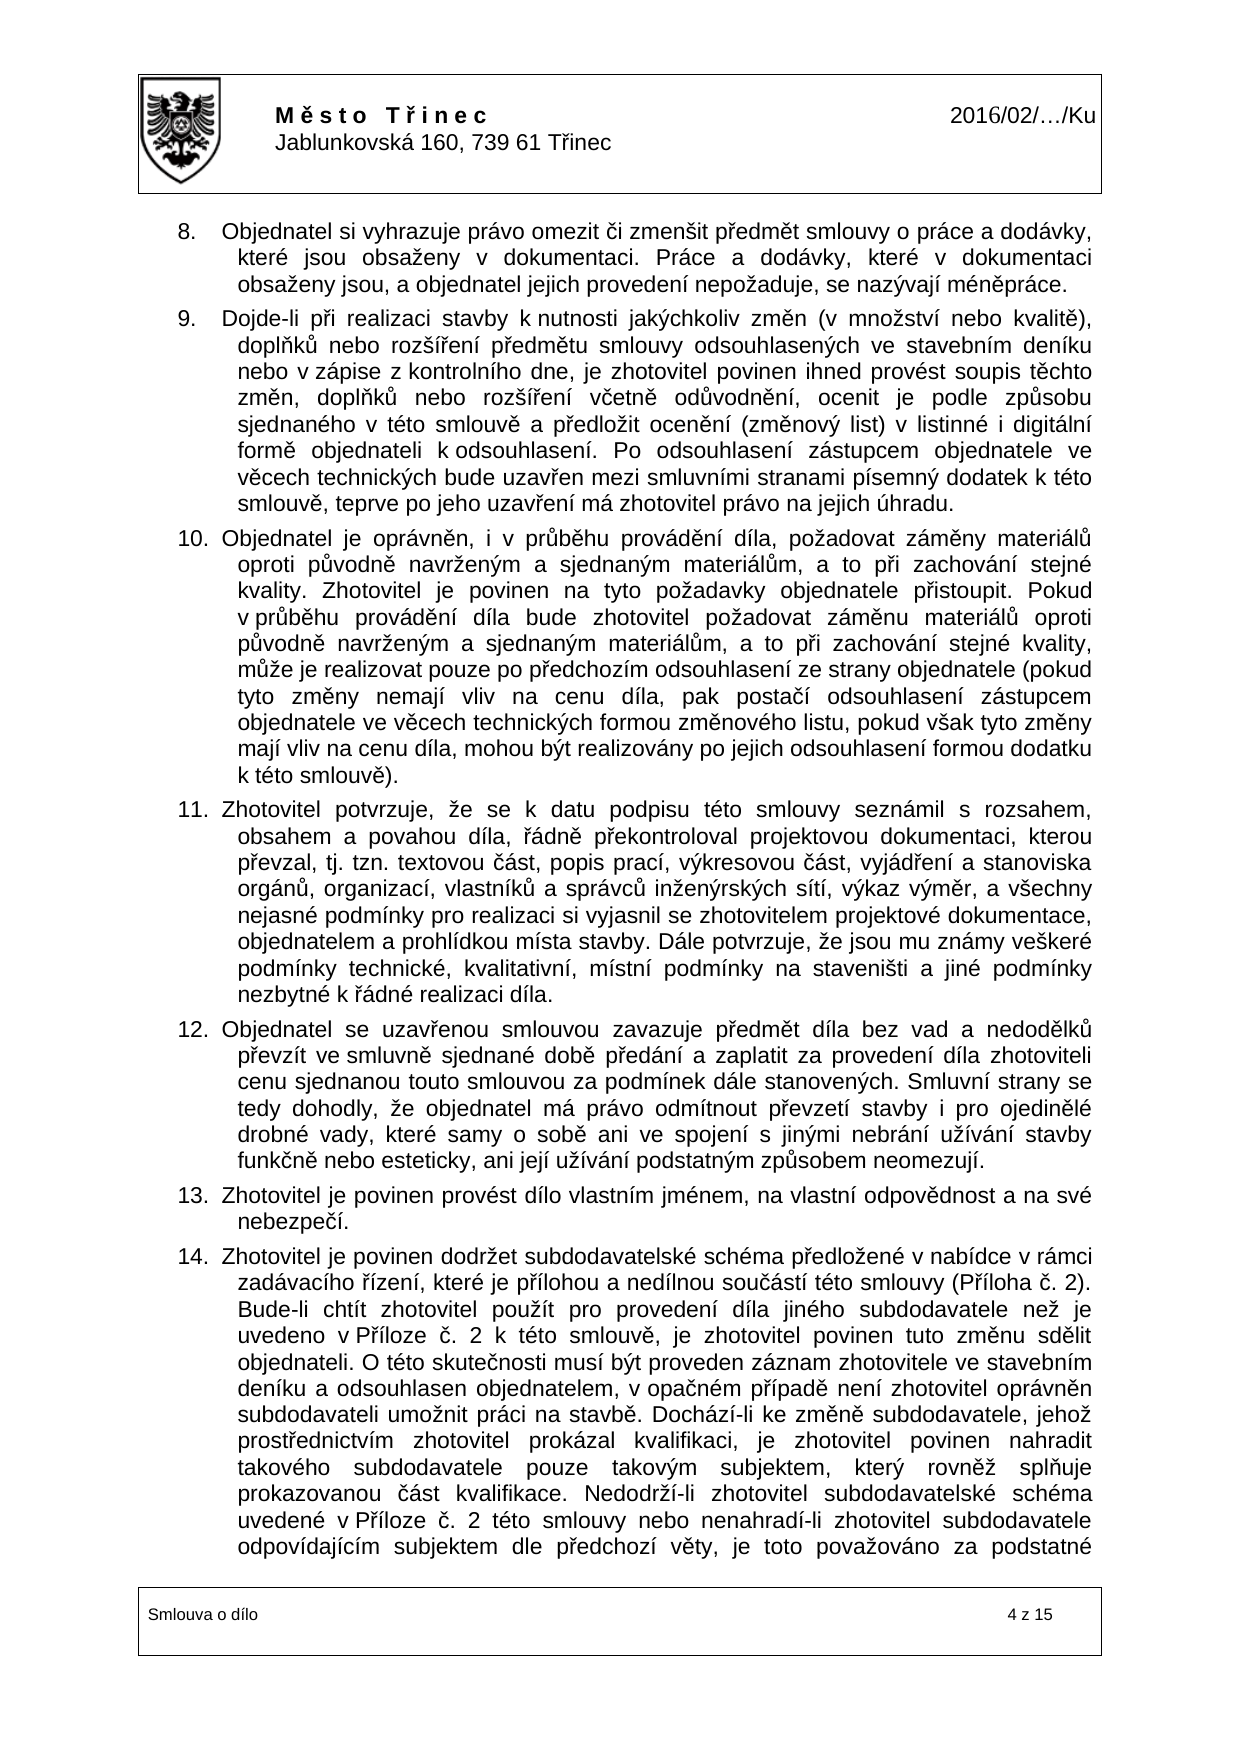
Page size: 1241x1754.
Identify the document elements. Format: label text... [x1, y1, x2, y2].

subtitle 11. Zhotovitel potvrzuje, že se k datu podpisu této smlouvy seznámil s rozsahem, obsahem a povahou díla, řádně překontroloval projektovou dokumentaci, kterou převzal, tj. tzn. textovou část, popis prací, výkresovou část, vyjádření a stanoviska orgánů, organizací, vlastníků a správců inženýrských sítí, výkaz výměr, a všechny nejasné podmínky pro realizaci si vyjasnil se zhotovitelem projektové dokumentace, objednatelem a prohlídkou místa stavby. Dále potvrzuje, že jsou mu známy veškeré podmínky technické, kvalitativní, místní podmínky na staveništi a jiné podmínky nezbytné k řádné realizaci díla. [177, 796, 1093, 1007]
subtitle 8. Objednatel si vyhrazuje právo omezit či zmenšit předmět smlouvy o práce a dodávky, které jsou obsaženy v dokumentaci. Práce a dodávky, které v dokumentaci obsaženy jsou, a objednatel jejich provedení nepožaduje, se nazývají méněpráce. [177, 218, 1093, 297]
subtitle 10. Objednatel je oprávněn, i v průběhu provádění díla, požadovat záměny materiálů oproti původně navrženým a sjednaným materiálům, a to při zachování stejné kvality. Zhotovitel je povinen na tyto požadavky objednatele přistoupit. Pokud v průběhu provádění díla bude zhotovitel požadovat záměnu materiálů oproti původně navrženým a sjednaným materiálům, a to při zachování stejné kvality, může je realizovat pouze po předchozím odsouhlasení ze strany objednatele (pokud tyto změny nemají vliv na cenu díla, pak postačí odsouhlasení zástupcem objednatele ve věcech technických formou změnového listu, pokud však tyto změny mají vliv na cenu díla, mohou být realizovány po jejich odsouhlasení formou dodatku k této smlouvě). [177, 524, 1093, 788]
subtitle 13. Zhotovitel je povinen provést dílo vlastním jménem, na vlastní odpovědnost a na své nebezpečí. [177, 1182, 1093, 1235]
subtitle 9. Dojde-li při realizaci stavby k nutnosti jakýchkoliv změn (v množství nebo kvalitě), doplňků nebo rozšíření předmětu smlouvy odsouhlasených ve stavebním deníku nebo v zápise z kontrolního dne, je zhotovitel povinen ihned provést soupis těchto změn, doplňků nebo rozšíření včetně odůvodnění, ocenit je podle způsobu sjednaného v této smlouvě a předložit ocenění (změnový list) v listinné i digitální formě objednateli k odsouhlasení. Po odsouhlasení zástupcem objednatele ve věcech technických bude uzavřen mezi smluvními stranami písemný dodatek k této smlouvě, teprve po jeho uzavření má zhotovitel právo na jejich úhradu. [177, 305, 1093, 516]
subtitle 12. Objednatel se uzavřenou smlouvou zavazuje předmět díla bez vad a nedodělků převzít ve smluvně sjednané době předání a zaplatit za provedení díla zhotoviteli cenu sjednanou touto smlouvou za podmínek dále stanovených. Smluvní strany se tedy dohodly, že objednatel má právo odmítnout převzetí stavby i pro ojedinělé drobné vady, které samy o sobě ani ve spojení s jinými nebrání užívání stavby funkčně nebo esteticky, ani její užívání podstatným způsobem neomezují. [177, 1016, 1093, 1174]
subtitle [177, 1243, 1093, 1559]
